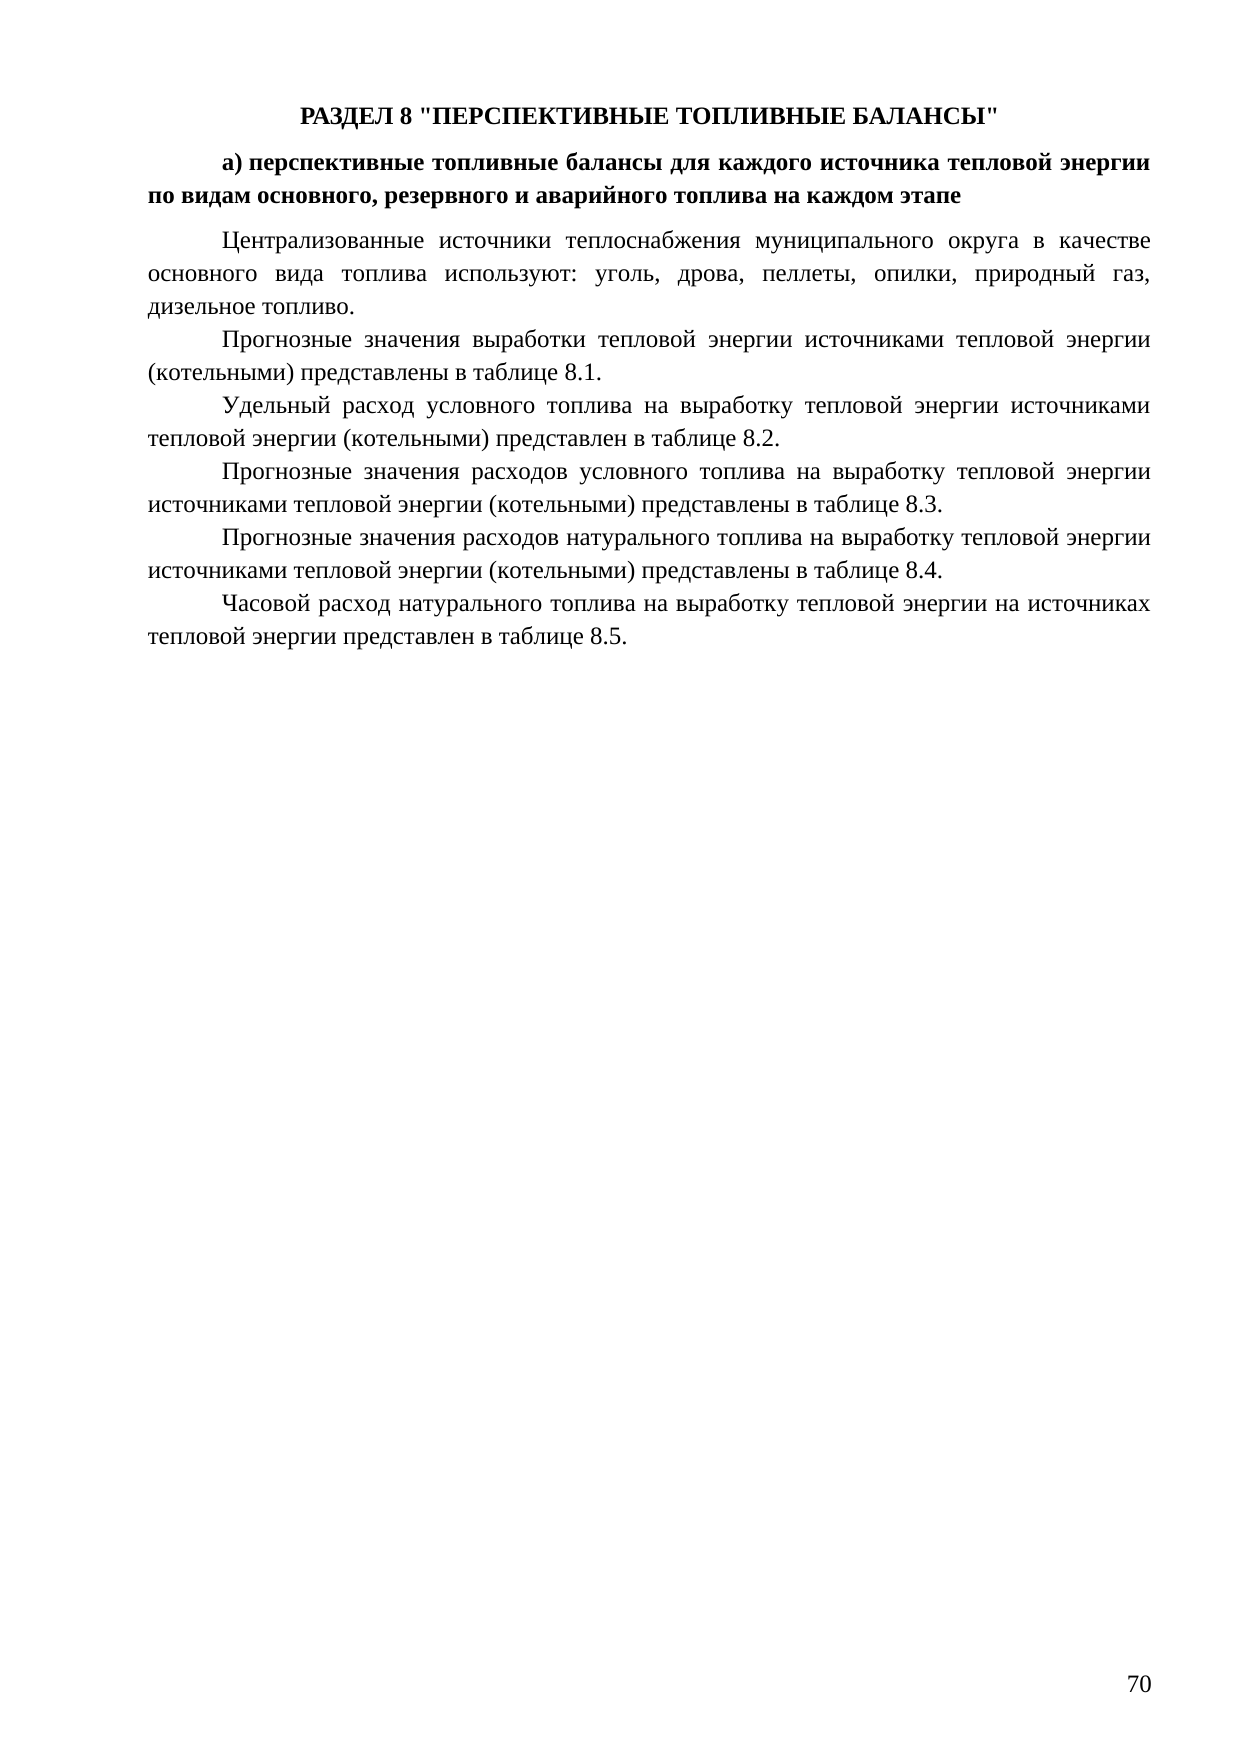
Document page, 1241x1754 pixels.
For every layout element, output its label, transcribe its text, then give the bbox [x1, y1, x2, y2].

subtitle а) перспективные топливные балансы для каждого источника тепловой энергии по видам основного, резервного и аварийного топлива на каждом этапе [148, 147, 1152, 208]
text Прогнозные значения выработки тепловой энергии источниками тепловой энергии (котельными) представлены в таблице 8.1. [148, 324, 1152, 386]
text Прогнозные значения расходов натурального топлива на выработку тепловой энергии источниками тепловой энергии (котельными) представлены в таблице 8.4. [148, 522, 1152, 584]
text Централизованные источники теплоснабжения муниципального округа в качестве основного вида топлива используют: уголь, дрова, пеллеты, опилки, природный газ, дизельное топливо. [148, 225, 1152, 320]
text Удельный расход условного топлива на выработку тепловой энергии источниками тепловой энергии (котельными) представлен в таблице 8.2. [148, 390, 1152, 452]
subtitle РАЗДЕЛ 8 "ПЕРСПЕКТИВНЫЕ ТОПЛИВНЫЕ БАЛАНСЫ" [148, 101, 1152, 130]
text Прогнозные значения расходов условного топлива на выработку тепловой энергии источниками тепловой энергии (котельными) представлены в таблице 8.3. [148, 456, 1152, 518]
text Часовой расход натурального топлива на выработку тепловой энергии на источниках тепловой энергии представлен в таблице 8.5. [148, 588, 1152, 650]
